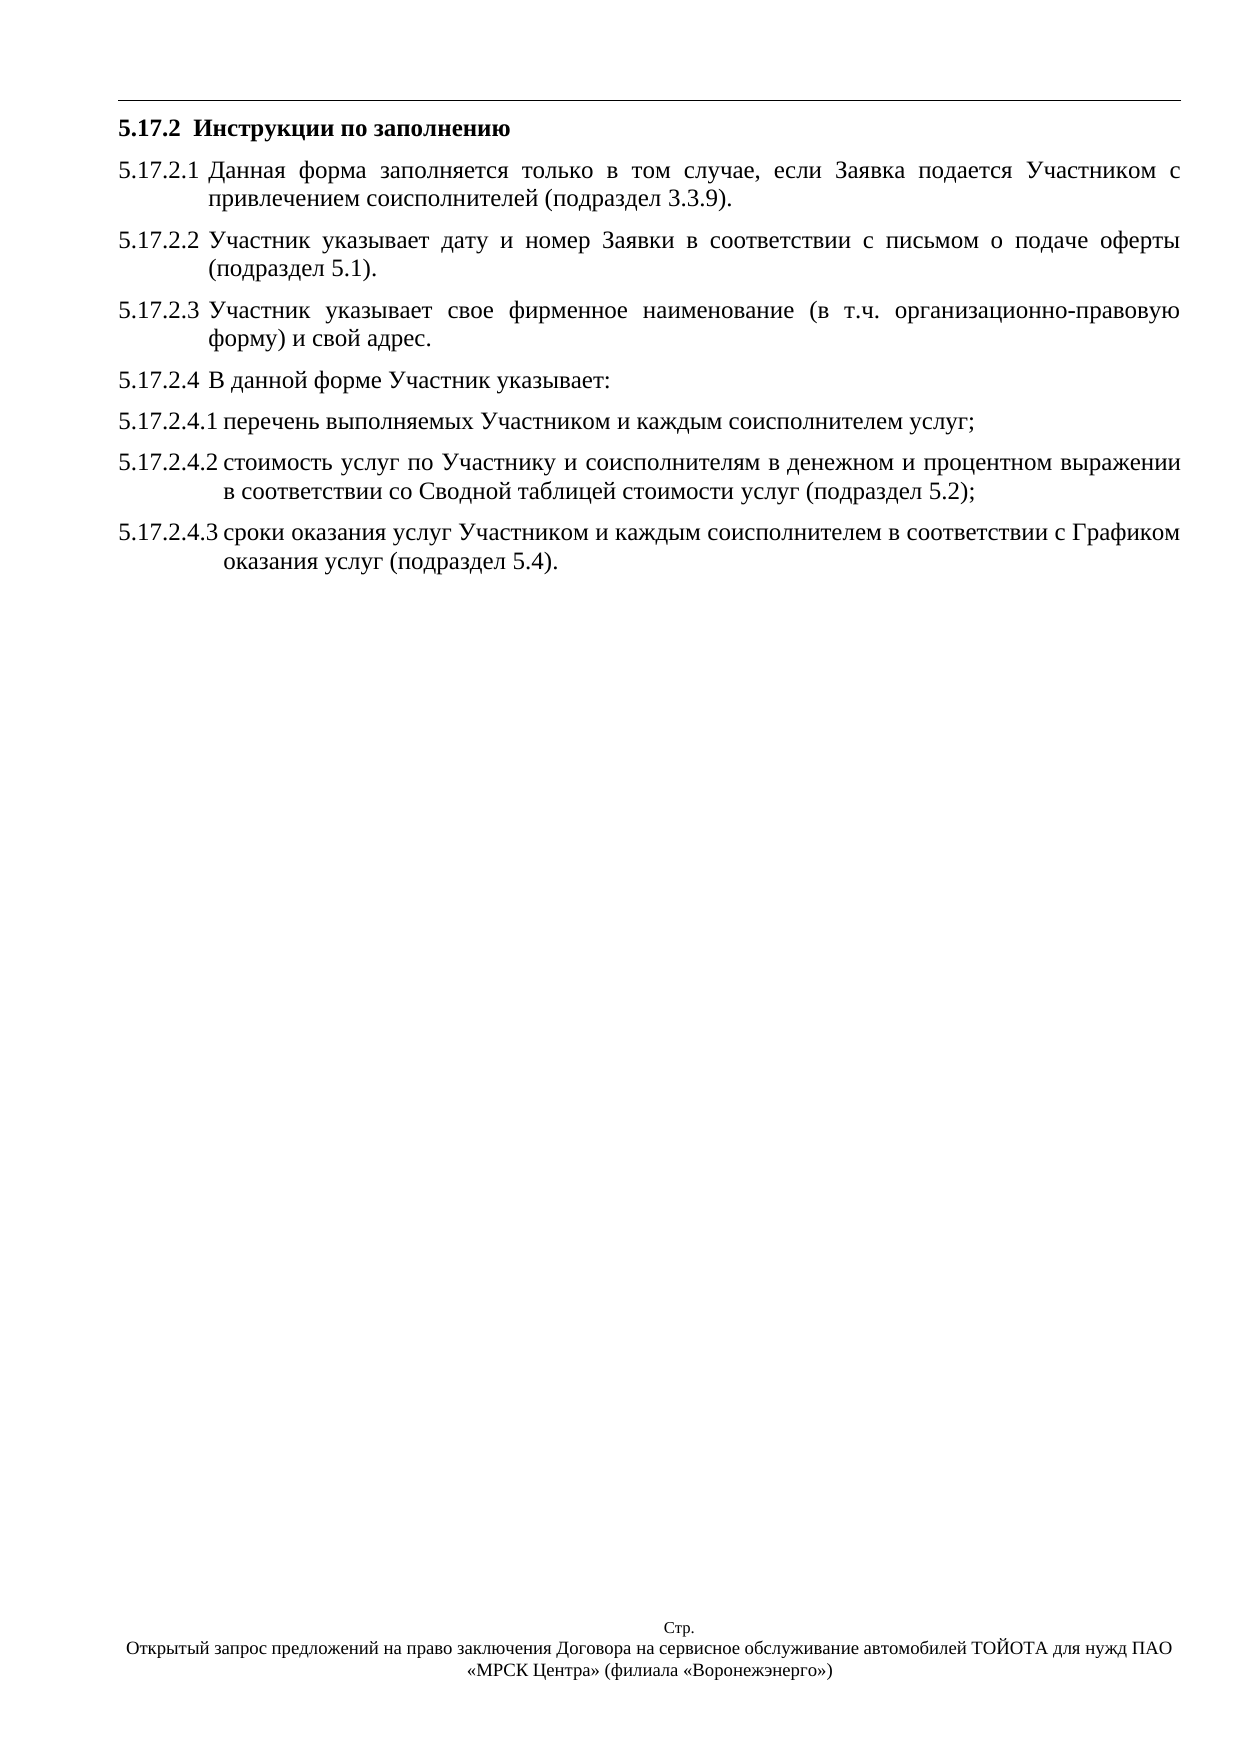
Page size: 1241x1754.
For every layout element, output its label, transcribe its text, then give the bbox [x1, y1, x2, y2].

list перечень выполняемых Участником и каждым соисполнителем услуг; [118, 406, 1181, 435]
list Участник указывает дату и номер Заявки в соответствии с письмом о подаче оферты (подраздел 5.1). [118, 225, 1181, 282]
list Данная форма заполняется только в том случае, если Заявка подается Участником с привлечением соисполнителей (подраздел 3.3.9). [118, 155, 1181, 212]
list В данной форме Участник указывает: [118, 365, 1181, 393]
list сроки оказания услуг Участником и каждым соисполнителем в соответствии с Графиком оказания услуг (подраздел 5.4). [118, 517, 1181, 575]
list Участник указывает свое фирменное наименование (в т.ч. организационно-правовую форму) и свой адрес. [118, 295, 1181, 352]
list стоимость услуг по Участнику и соисполнителям в денежном и процентном выражении в соответствии со Сводной таблицей стоимости услуг (подраздел 5.2); [118, 447, 1181, 505]
subtitle Инструкции по заполнению [118, 113, 1181, 142]
